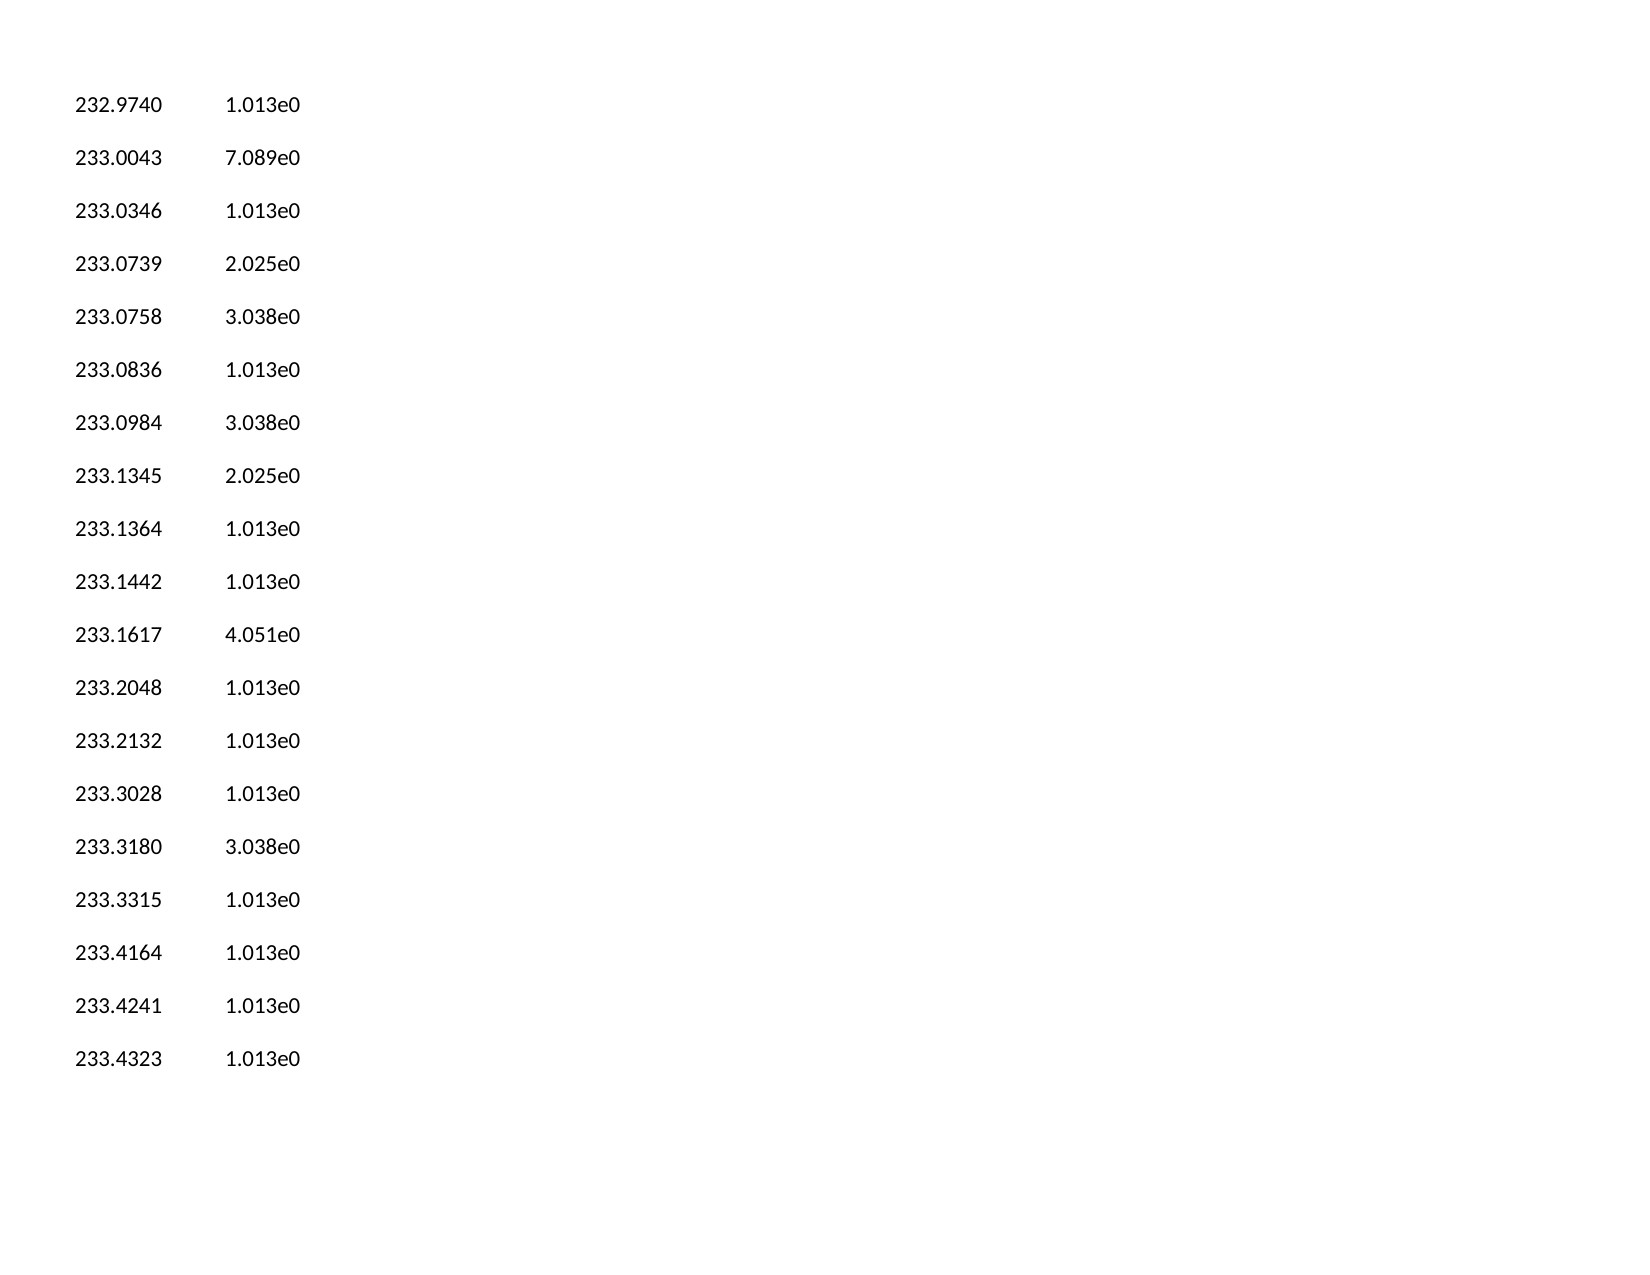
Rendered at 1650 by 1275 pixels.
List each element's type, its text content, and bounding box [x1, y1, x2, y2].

text 233.4323 1.013e0 [75, 1044, 1563, 1072]
text 233.4241 1.013e0 [75, 991, 1563, 1019]
text 233.1617 4.051e0 [75, 620, 1563, 648]
text 233.1442 1.013e0 [75, 567, 1563, 595]
text 233.0739 2.025e0 [75, 249, 1563, 277]
text 233.0043 7.089e0 [75, 143, 1563, 171]
text 233.0758 3.038e0 [75, 302, 1563, 330]
text 233.3180 3.038e0 [75, 832, 1563, 860]
text 233.0836 1.013e0 [75, 355, 1563, 383]
text 233.3028 1.013e0 [75, 779, 1563, 807]
text 233.0346 1.013e0 [75, 196, 1563, 224]
text 232.9740 1.013e0 [75, 90, 1563, 118]
text 233.2048 1.013e0 [75, 673, 1563, 701]
text 233.0984 3.038e0 [75, 408, 1563, 436]
text 233.2132 1.013e0 [75, 726, 1563, 754]
text 233.4164 1.013e0 [75, 938, 1563, 966]
text 233.1364 1.013e0 [75, 514, 1563, 542]
text 233.1345 2.025e0 [75, 461, 1563, 489]
text 233.3315 1.013e0 [75, 885, 1563, 913]
